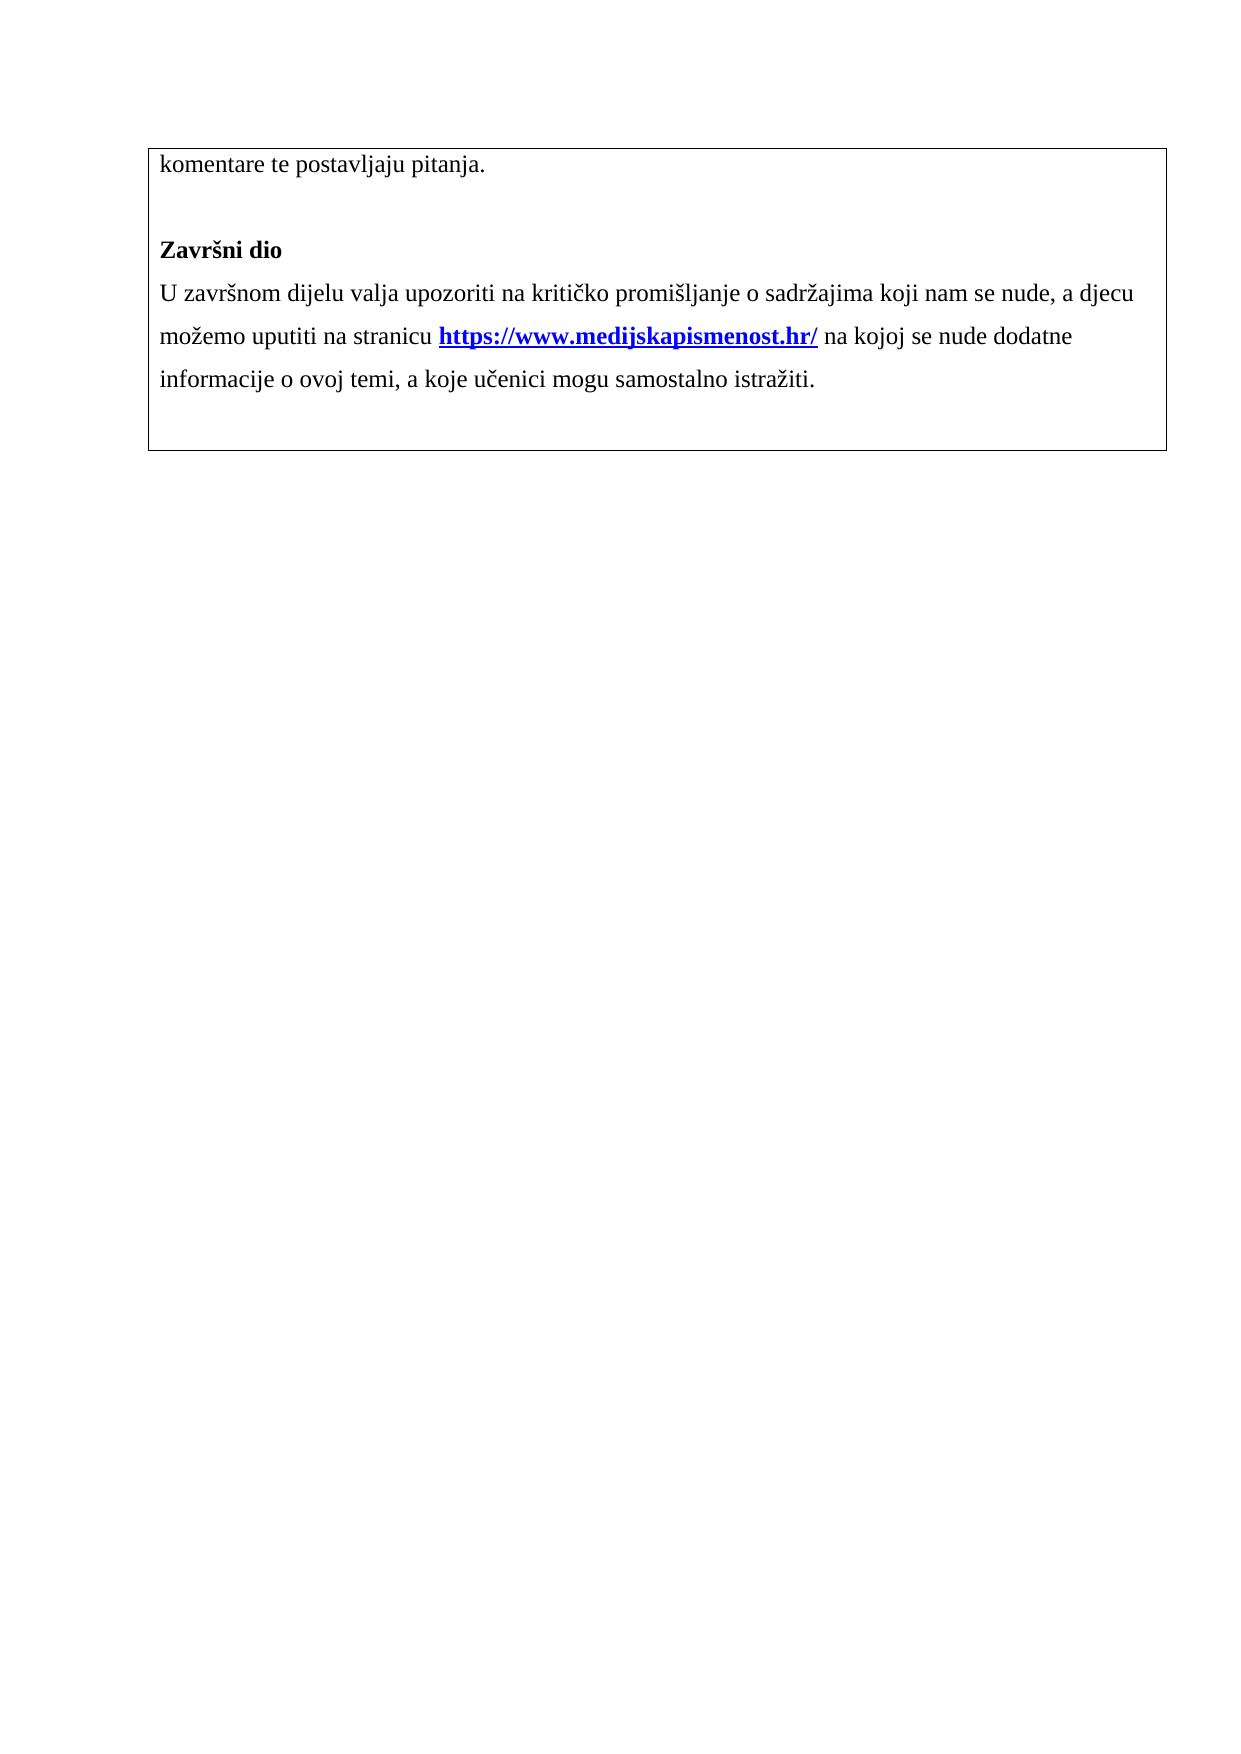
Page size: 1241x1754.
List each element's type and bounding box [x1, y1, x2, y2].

table_cell [149, 149, 1166, 450]
